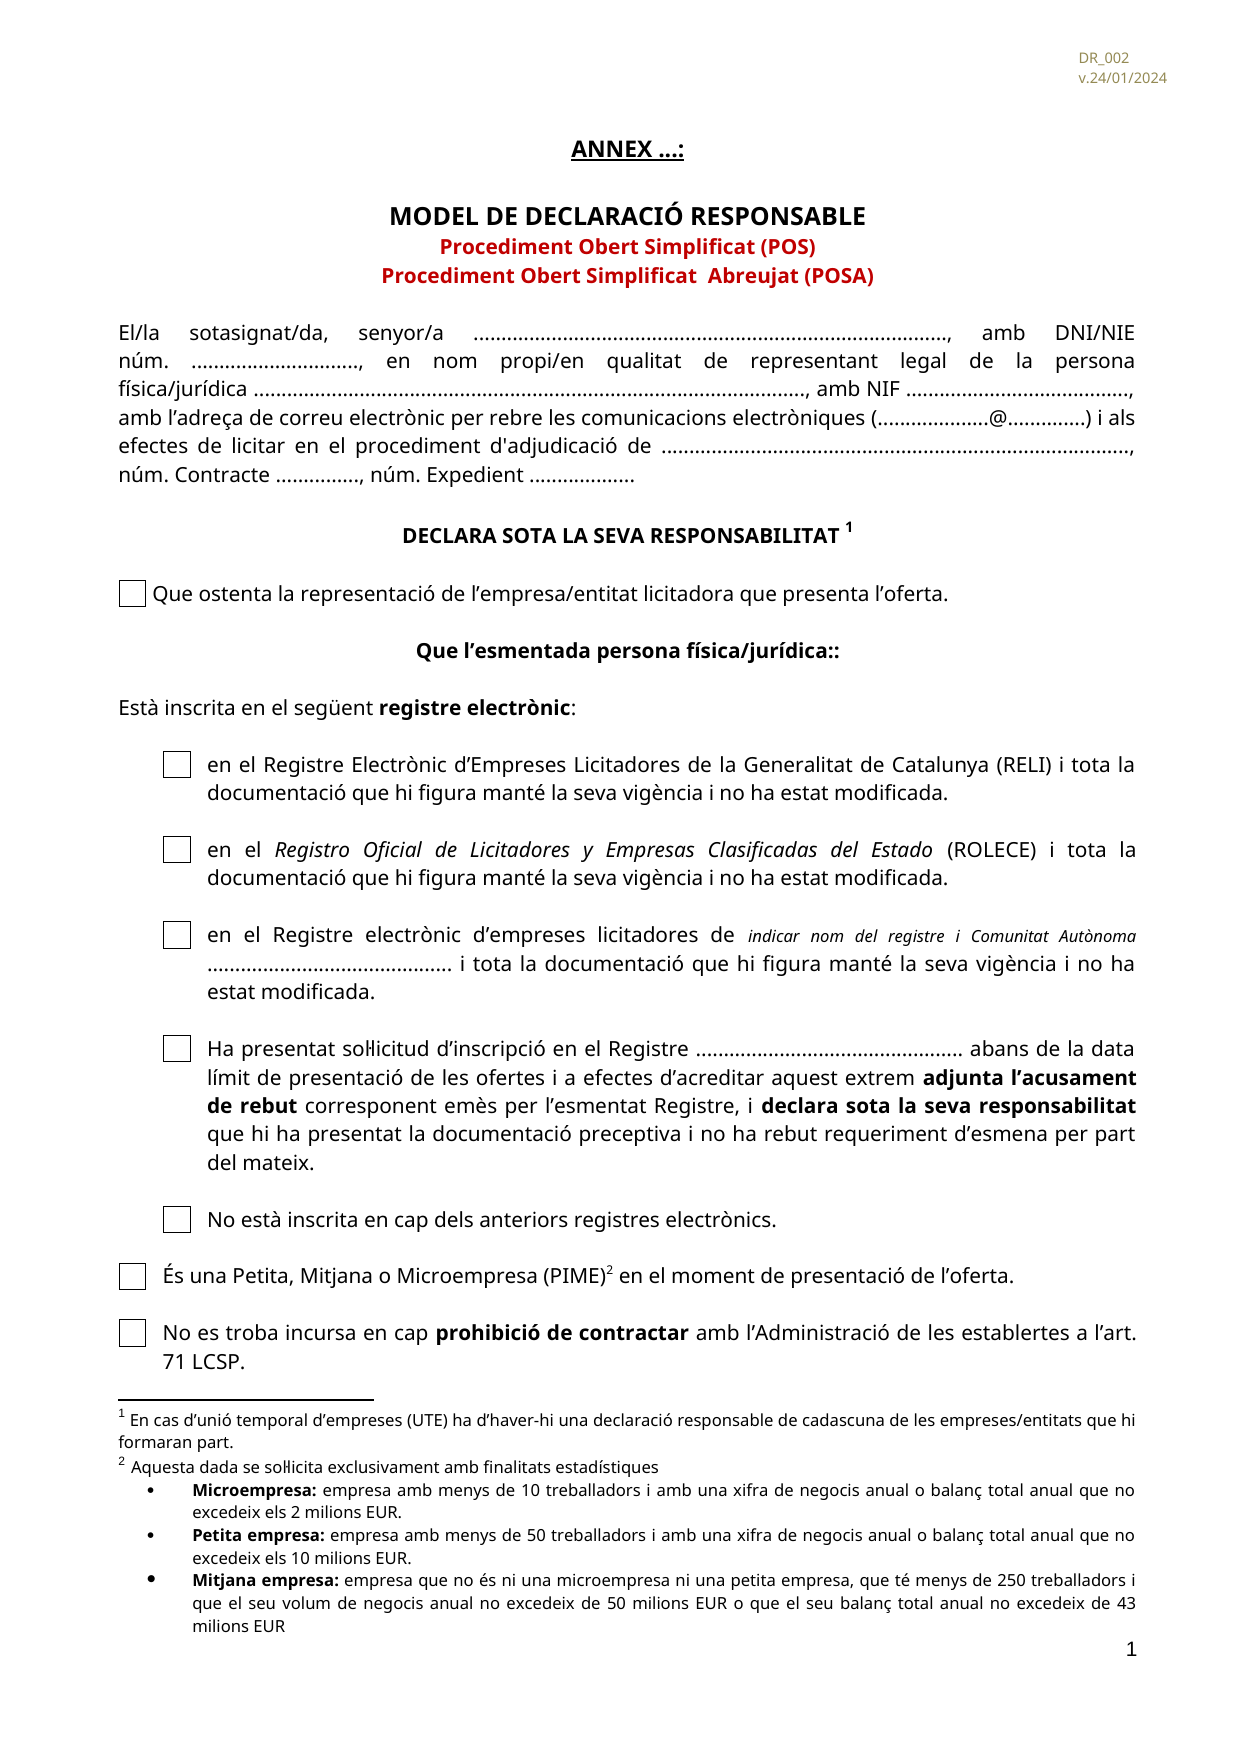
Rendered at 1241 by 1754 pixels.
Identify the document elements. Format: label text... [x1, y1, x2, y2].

title Procediment Obert Simplificat (POS) [118, 232, 1137, 261]
text Que ostenta la representació de l’empresa/entitat licitadora que presenta l’oferta. [118, 579, 1137, 608]
text en el Registro Oficial de Licitadores y Empresas Clasificadas del Estado (ROLECE) i tota la documentació que hi figura manté la seva vigència i no ha estat modificada. [162, 835, 1137, 892]
text en el Registre Electrònic d’Empreses Licitadores de la Generalitat de Catalunya (RELI) i tota la documentació que hi figura manté la seva vigència i no ha estat modificada. [162, 750, 1137, 807]
text en el Registre electrònic d’empreses licitadores de indicar nom del registre i Comunitat Autònoma ............................................ i tota la documentació que hi figura manté la seva vigència i no ha estat modificada. [162, 920, 1137, 1006]
text No està inscrita en cap dels anteriors registres electrònics. [162, 1205, 1137, 1233]
text És una Petita, Mitjana o Microempresa (PIME) en el moment de presentació de l’oferta. [118, 1262, 1137, 1290]
text El/la sotasignat/da, senyor/a ....................................................................................., amb DNI/NIE núm. .............................., en nom propi/en qualitat de representant legal de la persona física/jurídica ..................................................................................................., amb NIF ........................................, amb l’adreça de correu electrònic per rebre les comunicacions electròniques (....................@..............) i als efectes de licitar en el procediment d'adjudicació de ...................................................................................., núm. Contracte ..............., núm. Expedient ................... [118, 318, 1137, 488]
title DECLARA SOTA LA SEVA RESPONSABILITAT [118, 517, 1137, 551]
text Està inscrita en el següent registre electrònic: [118, 693, 1137, 721]
text Ha presentat sol·licitud d’inscripció en el Registre ................................................ abans de la data límit de presentació de les ofertes i a efectes d’acreditar aquest extrem adjunta l’acusament de rebut corresponent emès per l’esmentat Registre, i declara sota la seva responsabilitat que hi ha presentat la documentació preceptiva i no ha rebut requeriment d’esmena per part del mateix. [162, 1034, 1137, 1176]
text No es troba incursa en cap prohibició de contractar amb l’Administració de les establertes a l’art. 71 LCSP. [118, 1318, 1137, 1375]
text Que l’esmentada persona física/jurídica:: [118, 636, 1137, 664]
title Procediment Obert Simplificat Abreujat (POSA) [118, 261, 1137, 289]
title MODEL DE DECLARACIÓ RESPONSABLE [118, 198, 1137, 232]
title ANNEX ...: [118, 133, 1137, 164]
